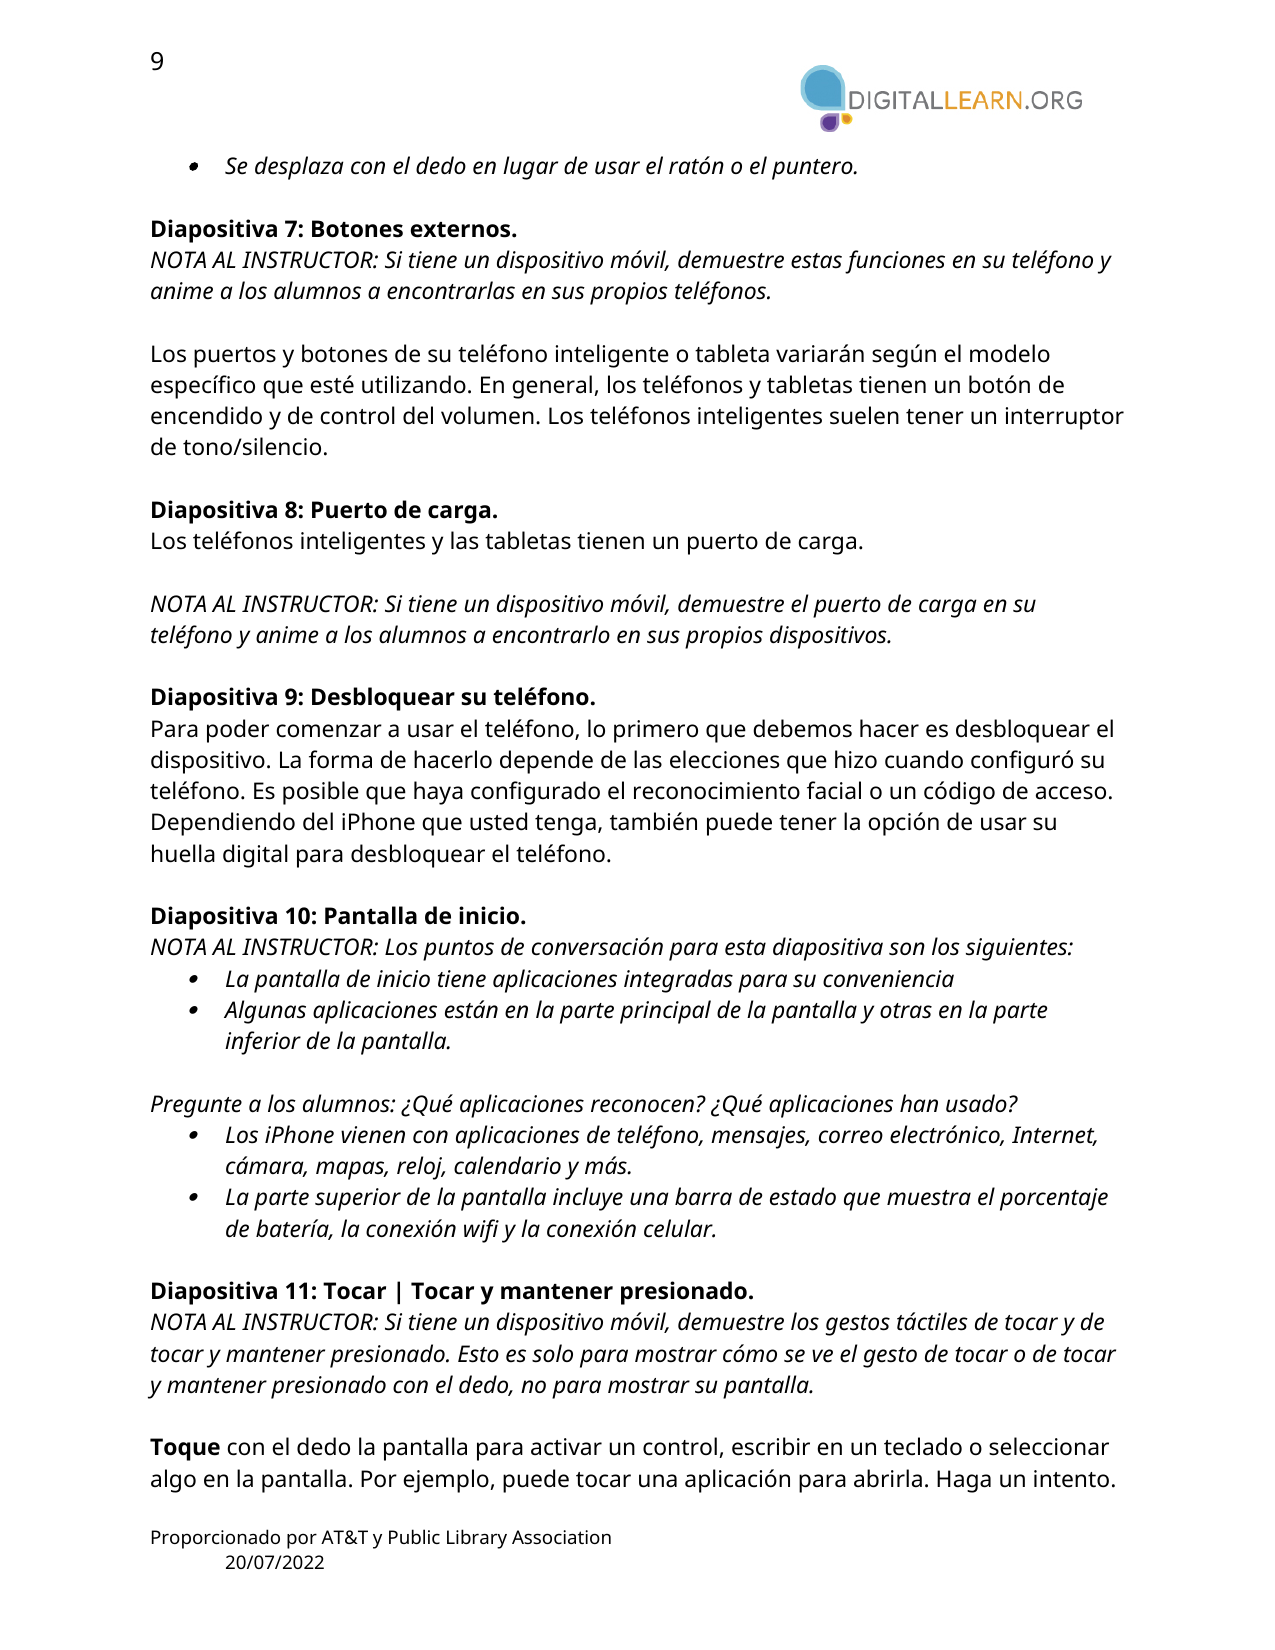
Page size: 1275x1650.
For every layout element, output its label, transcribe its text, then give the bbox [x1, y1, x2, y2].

text Diapositiva 11: Tocar | Tocar y mantener presionado. [150, 1275, 1125, 1306]
text Para poder comenzar a usar el teléfono, lo primero que debemos hacer es desbloquear el dispositivo. La forma de hacerlo depende de las elecciones que hizo cuando configuró su teléfono. Es posible que haya configurado el reconocimiento facial o un código de acceso. Dependiendo del iPhone que usted tenga, también puede tener la opción de usar su huella digital para desbloquear el teléfono. [150, 712, 1125, 869]
text Pregunte a los alumnos: ¿Qué aplicaciones reconocen? ¿Qué aplicaciones han usado? [150, 1087, 1125, 1119]
text NOTA AL INSTRUCTOR: Si tiene un dispositivo móvil, demuestre los gestos táctiles de tocar y de tocar y mantener presionado. Esto es solo para mostrar cómo se ve el gesto de tocar o de tocar y mantener presionado con el dedo, no para mostrar su pantalla. [150, 1306, 1125, 1400]
text Diapositiva 9: Desbloquear su teléfono. [150, 681, 1125, 712]
text NOTA AL INSTRUCTOR: Los puntos de conversación para esta diapositiva son los siguientes: [150, 931, 1125, 962]
list La parte superior de la pantalla incluye una barra de estado que muestra el porcentaje de batería, la conexión wifi y la conexión celular. [187, 1181, 1125, 1244]
text Los puertos y botones de su teléfono inteligente o tableta variarán según el modelo específico que esté utilizando. En general, los teléfonos y tabletas tienen un botón de encendido y de control del volumen. Los teléfonos inteligentes suelen tener un interruptor de tono/silencio. [150, 337, 1125, 462]
text Los teléfonos inteligentes y las tabletas tienen un puerto de carga. [150, 525, 1125, 556]
list Los iPhone vienen con aplicaciones de teléfono, mensajes, correo electrónico, Internet, cámara, mapas, reloj, calendario y más. [187, 1119, 1125, 1181]
text NOTA AL INSTRUCTOR: Si tiene un dispositivo móvil, demuestre estas funciones en su teléfono y anime a los alumnos a encontrarlas en sus propios teléfonos. [150, 244, 1125, 306]
list Se desplaza con el dedo en lugar de usar el ratón o el puntero. [187, 150, 1125, 181]
text Diapositiva 8: Puerto de carga. [150, 494, 1125, 525]
text NOTA AL INSTRUCTOR: Si tiene un dispositivo móvil, demuestre el puerto de carga en su teléfono y anime a los alumnos a encontrarlo en sus propios dispositivos. [150, 587, 1125, 650]
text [150, 1431, 1125, 1494]
list La pantalla de inicio tiene aplicaciones integradas para su conveniencia [187, 962, 1125, 994]
text Diapositiva 7: Botones externos. [150, 212, 1125, 244]
picture [800, 65, 1082, 132]
list Algunas aplicaciones están en la parte principal de la pantalla y otras en la parte inferior de la pantalla. [187, 994, 1125, 1056]
text Diapositiva 10: Pantalla de inicio. [150, 900, 1125, 931]
